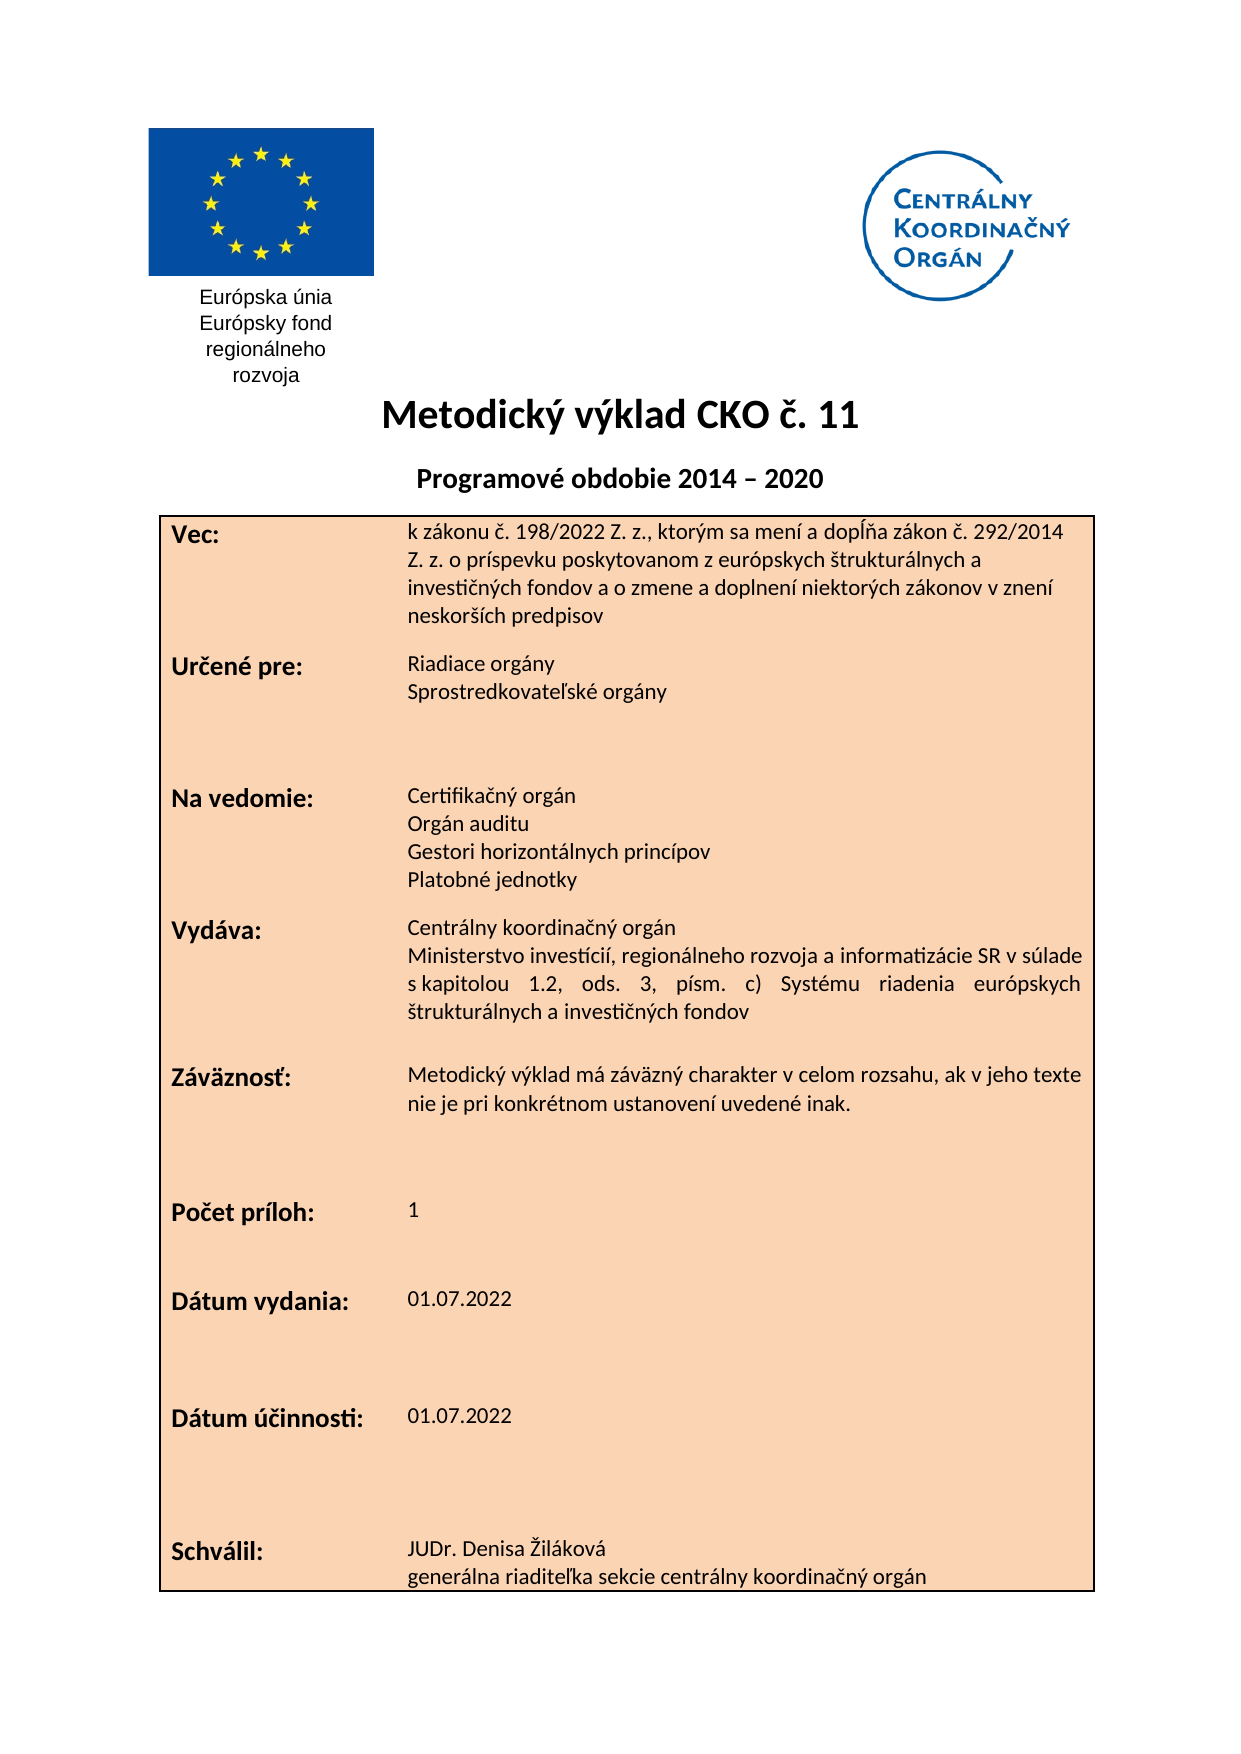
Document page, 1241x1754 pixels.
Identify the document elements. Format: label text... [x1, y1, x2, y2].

table_cell 1 [396, 1195, 1093, 1284]
text Programové obdobie 2014 – 2020 [148, 460, 1093, 496]
text Európsky fond regionálneho [148, 311, 384, 361]
picture [858, 147, 1071, 301]
text Metodický výklad CKO č. [148, 388, 1093, 439]
text Európska únia [148, 285, 384, 309]
table_cell Dátum účinnosti: [161, 1401, 396, 1534]
table_cell Na vedomie: [161, 781, 396, 913]
table_cell Záväznosť: [161, 1061, 396, 1195]
table_cell Dátum vydania: [161, 1284, 396, 1401]
table_cell Centrálny koordinačný orgán Ministerstvo investícií, regionálneho rozvoja a informatizácie SR v súlade s kapitolou 1.2, ods. 3, písm. c) Systému riadenia európskych štrukturálnych a investičných fondov [396, 913, 1093, 1061]
table_cell Počet príloh: [161, 1195, 396, 1284]
table_header k zákonu č. 198/2022 Z. z., ktorým sa mení a dopĺňa zákon č. 292/2014 Z. z. o príspevku poskytovanom z európskych štrukturálnych a investičných fondov a o zmene a doplnení niektorých zákonov v znení neskorších predpisov [396, 517, 1093, 649]
text rozvoja [148, 362, 384, 386]
table_header Vec: [161, 517, 396, 649]
table_cell Riadiace orgány Sprostredkovateľské orgány [396, 649, 1093, 781]
table_cell Certifikačný orgán Orgán auditu Gestori horizontálnych princípov Platobné jednotky [396, 781, 1093, 913]
table_cell Vydáva: [161, 913, 396, 1061]
table_cell Určené pre: [161, 649, 396, 781]
table_cell Schválil: [161, 1534, 396, 1590]
table_cell JUDr. Denisa Žiláková generálna riaditeľka sekcie centrálny koordinačný orgán [396, 1534, 1093, 1590]
